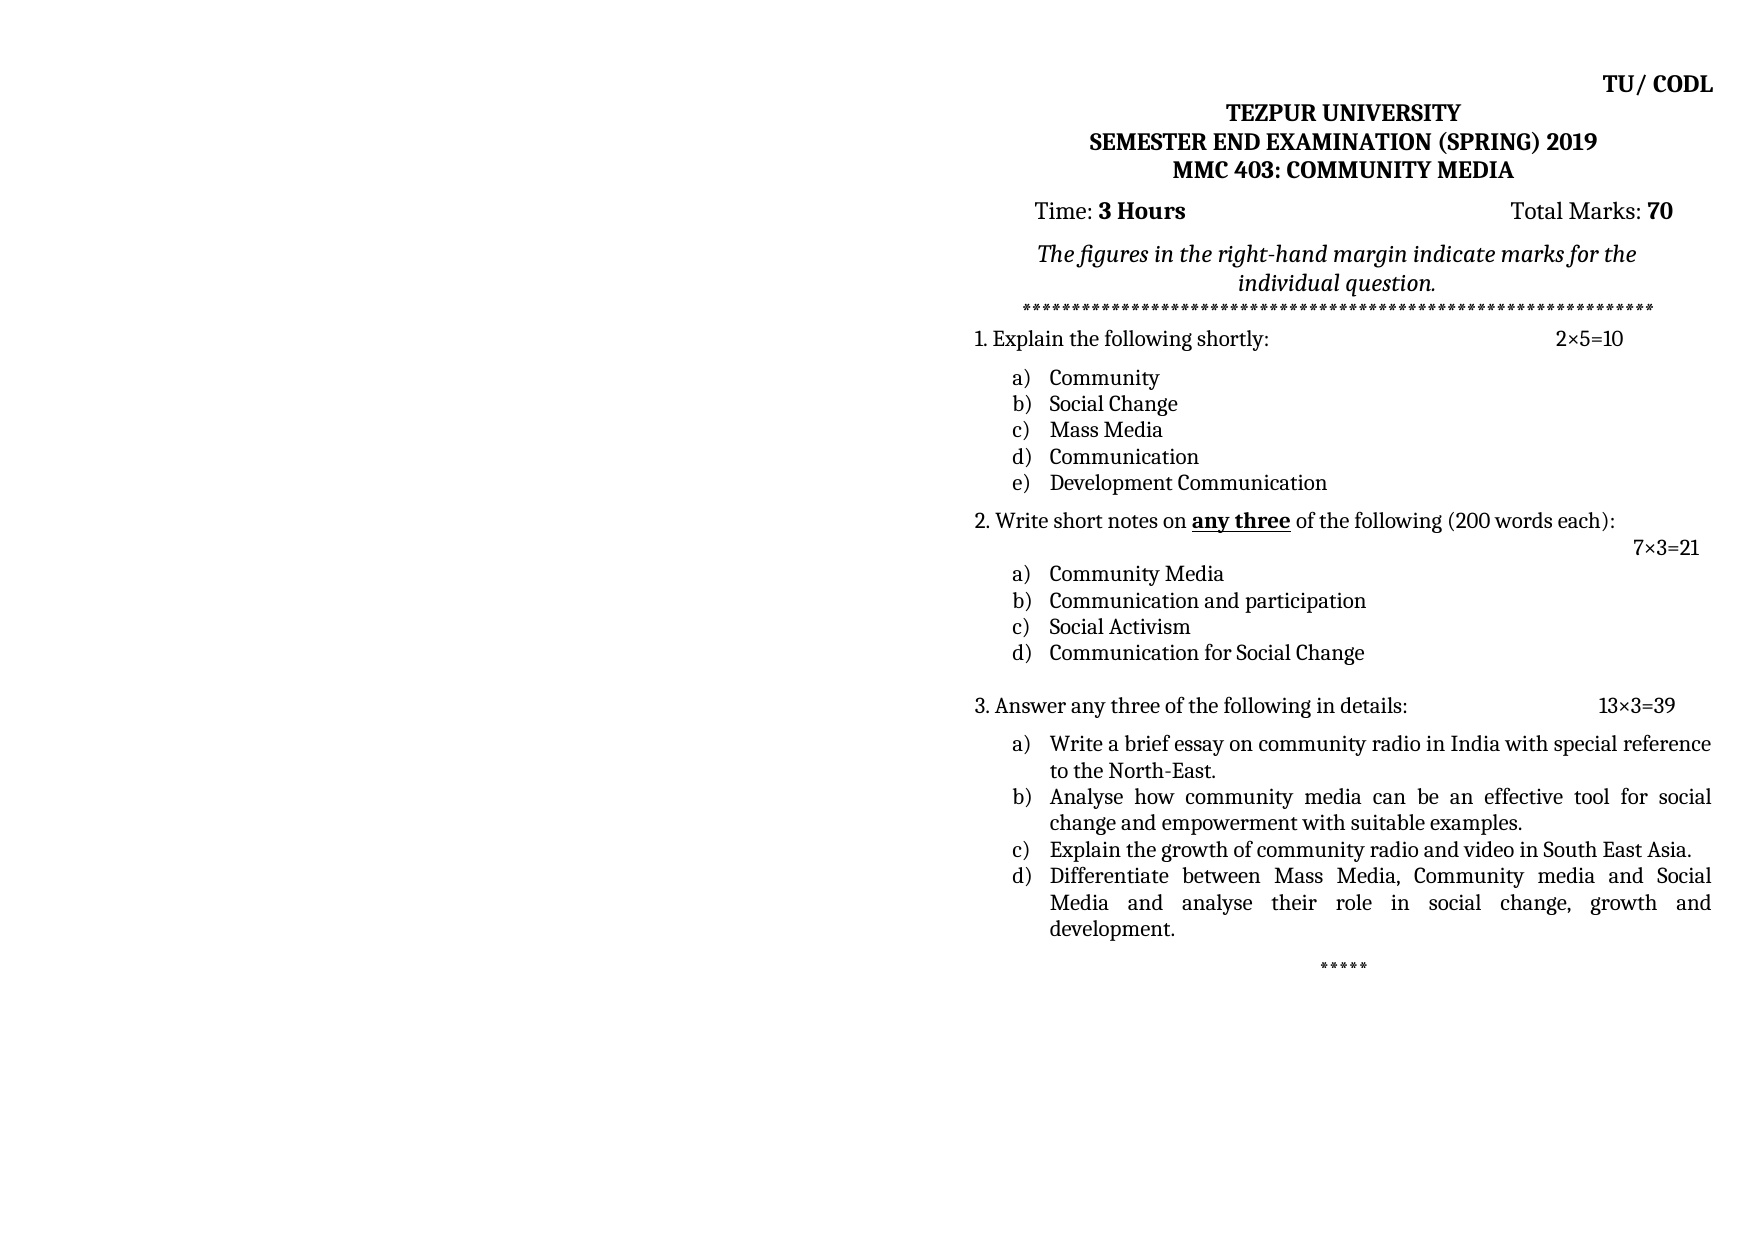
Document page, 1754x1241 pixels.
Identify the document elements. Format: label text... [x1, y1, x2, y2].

text **************************************************************** [1004, 297, 1670, 326]
list Communication for Social Change [1012, 640, 1713, 666]
text SEMESTER END EXAMINATION (SPRING) 2019 [974, 127, 1713, 156]
list Social Change [1012, 391, 1713, 417]
text The figures in the right-hand margin indicate marks for the individual question. [1004, 240, 1670, 297]
list Mass Media [1012, 417, 1713, 444]
list Development Communication [1012, 470, 1713, 496]
text 2. Write short notes on any three of the following (200 words each): [974, 508, 1713, 535]
text MMC 403: COMMUNITY MEDIA [974, 156, 1713, 185]
text 7×3=21 [974, 535, 1713, 561]
list Analyse how community media can be an effective tool for social change and empowerment with suitable examples. [1012, 784, 1713, 837]
text ***** [974, 956, 1713, 983]
text TU/ CODL [974, 70, 1713, 99]
list Explain the growth of community radio and video in South East Asia. [1012, 837, 1713, 863]
list Write a brief essay on community radio in India with special reference to the North-East. [1012, 731, 1713, 784]
list Differentiate between Mass Media, Community media and Social Media and analyse their role in social change, growth and development. [1012, 863, 1713, 942]
text TEZPUR UNIVERSITY [974, 99, 1713, 127]
text 1. Explain the following shortly: 2×5=10 [974, 326, 1713, 353]
list Communication and participation [1012, 587, 1713, 614]
list Community Media [1012, 561, 1713, 587]
list Communication [1012, 444, 1713, 470]
text Time: 3 Hours Total Marks: 70 [1004, 197, 1716, 226]
list Social Activism [1012, 614, 1713, 640]
text 3. Answer any three of the following in details: 13×3=39 [974, 693, 1713, 719]
list Community [1012, 364, 1713, 391]
